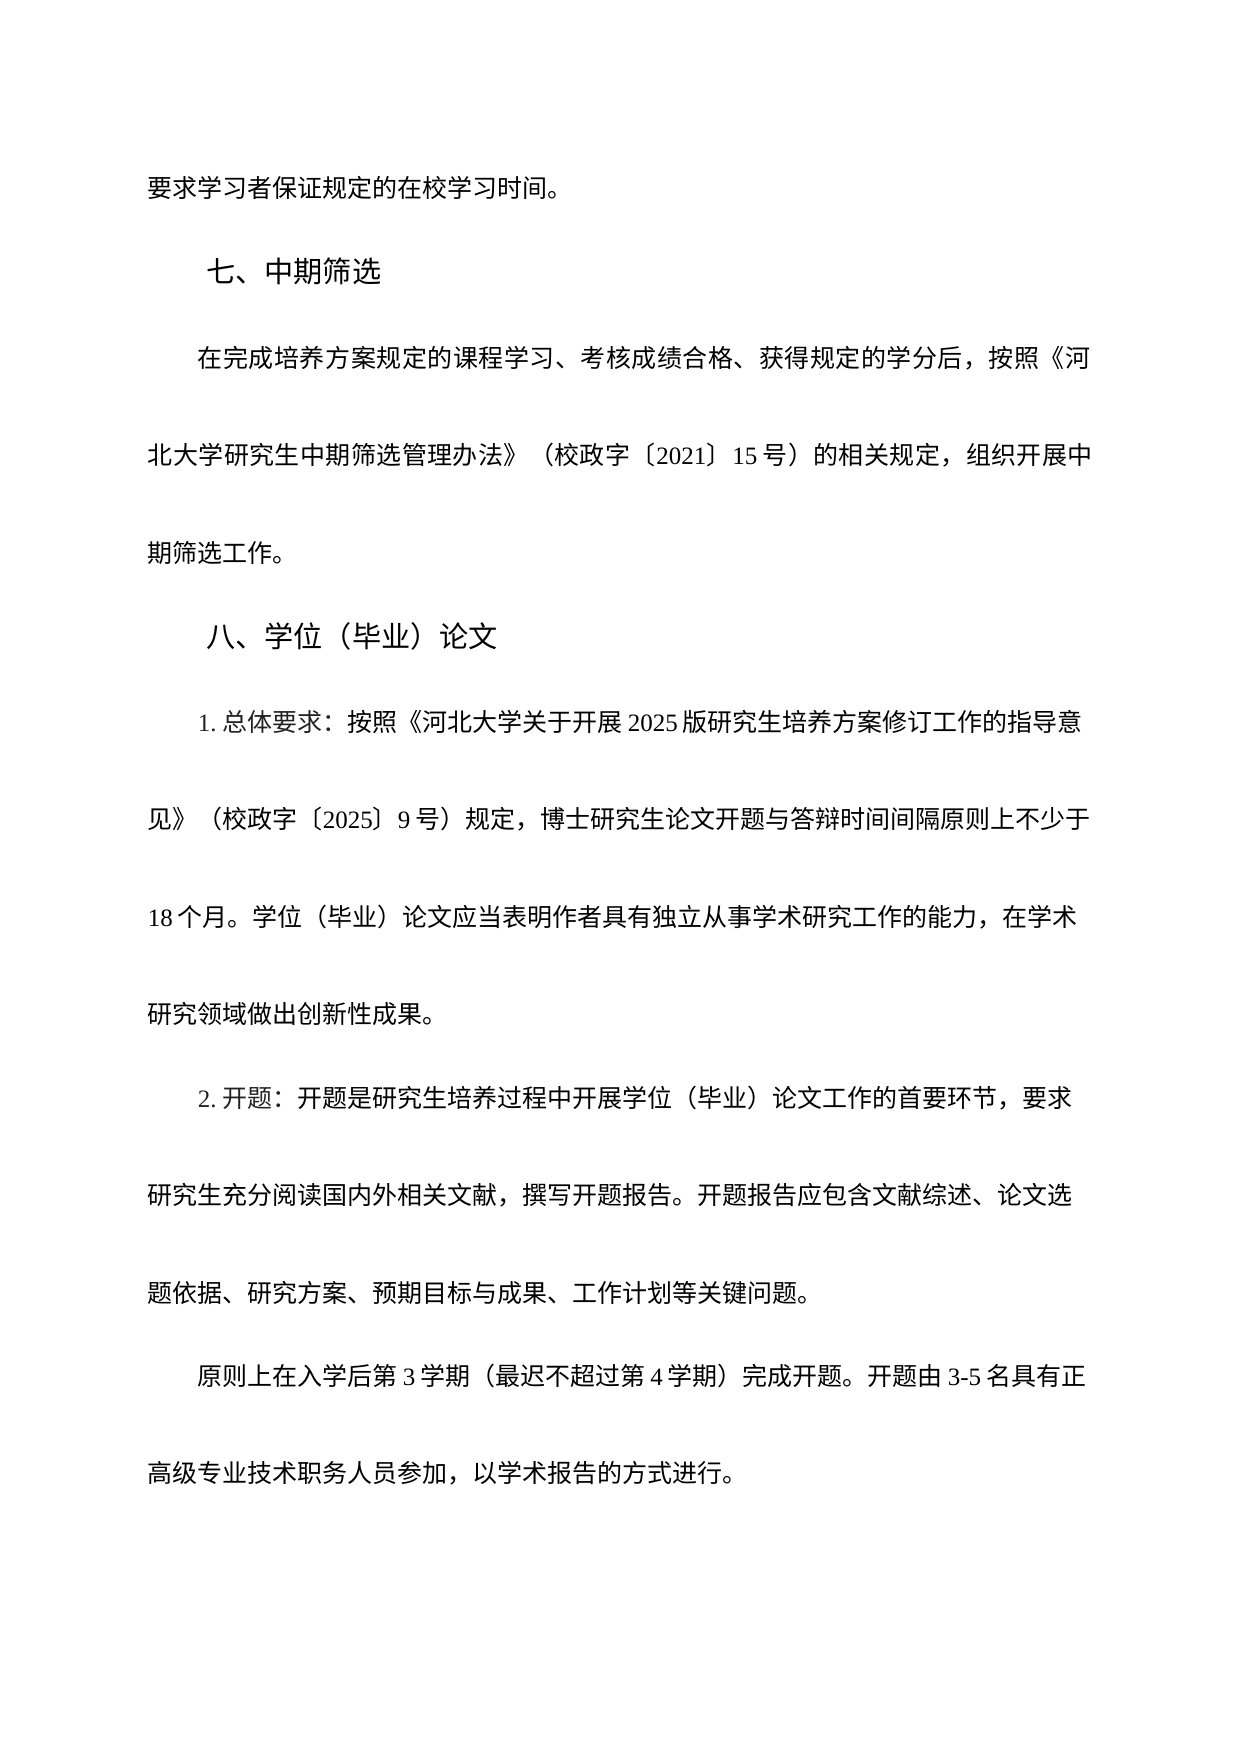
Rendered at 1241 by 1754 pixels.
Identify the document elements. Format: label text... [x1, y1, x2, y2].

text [148, 154, 1092, 219]
text 七、中期筛选 [148, 238, 1092, 303]
text 在完成培养方案规定的课程学习、考核成绩合格、获得规定的学分后，按照《河北大学研究生中期筛选管理办法》（校政字〔2021〕15号）的相关规定，组织开展中期筛选工作。 [148, 324, 1092, 584]
text 八、学位（毕业）论文 [148, 602, 1092, 667]
text 1. 总体要求：按照《河北大学关于开展2025版研究生培养方案修订工作的指导意见》（校政字〔2025〕9号）规定，博士研究生论文开题与答辩时间间隔原则上不少于18个月。学位（毕业）论文应当表明作者具有独立从事学术研究工作的能力，在学术研究领域做出创新性成果。 [148, 688, 1092, 1046]
text 原则上在入学后第3学期（最迟不超过第4学期）完成开题。开题由3-5名具有正高级专业技术职务人员参加，以学术报告的方式进行。 [148, 1342, 1092, 1504]
text 2. 开题：开题是研究生培养过程中开展学位（毕业）论文工作的首要环节，要求研究生充分阅读国内外相关文献，撰写开题报告。开题报告应包含文献综述、论文选题依据、研究方案、预期目标与成果、工作计划等关键问题。 [148, 1064, 1092, 1324]
